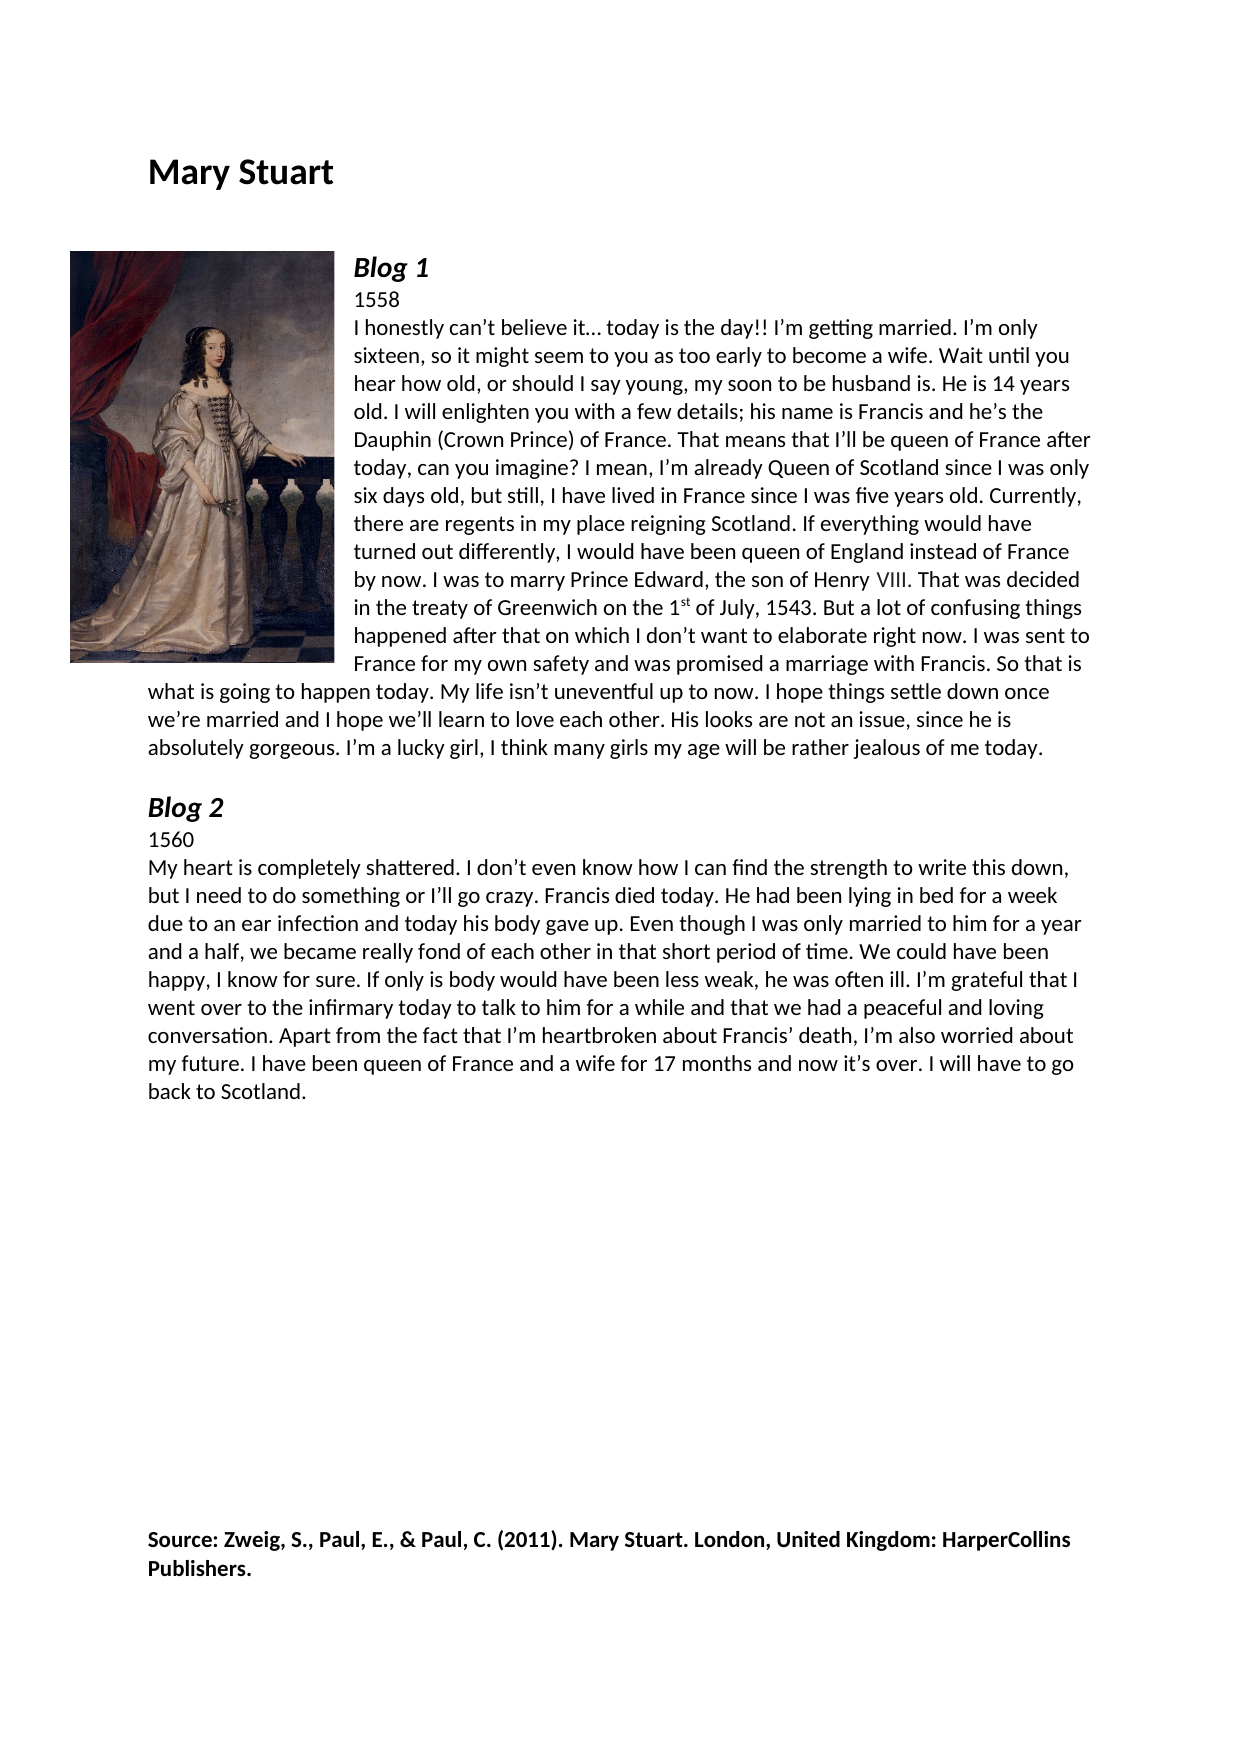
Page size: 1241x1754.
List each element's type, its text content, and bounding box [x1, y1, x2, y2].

text Mary Stuart [148, 148, 1093, 193]
text 1560 [148, 825, 1093, 853]
text Blog 1 [148, 249, 1093, 285]
text My heart is completely shattered. I don’t even know how I can find the strength to write this down, but I need to do something or I’ll go crazy. Francis died today. He had been lying in bed for a week due to an ear infection and today his body gave up. Even though I was only married to him for a year and a half, we became really fond of each other in that short period of time. We could have been happy, I know for sure. If only is body would have been less weak, he was often ill. I’m grateful that I went over to the infirmary today to talk to him for a while and that we had a peaceful and loving conversation. Apart from the fact that I’m heartbroken about Francis’ death, I’m also worried about my future. I have been queen of France and a wife for 17 months and now it’s over. I will have to go back to Scotland. [148, 853, 1093, 1105]
text I honestly can’t believe it… today is the day!! I’m getting married. I’m only sixteen, so it might seem to you as too early to become a wife. Wait until you hear how old, or should I say young, my soon to be husband is. He is 14 years old. I will enlighten you with a few details; his name is Francis and he’s the Dauphin (Crown Prince) of France. That means that I’ll be queen of France after today, can you imagine? I mean, I’m already Queen of Scotland since I was only six days old, but still, I have lived in France since I was five years old. Currently, there are regents in my place reigning Scotland. If everything would have turned out differently, I would have been queen of England instead of France by now. I was to marry Prince Edward, the son of Henry VIII. That was decided in the treaty of Greenwich on the 1st of July, 1543. But a lot of confusing things happened after that on which I don’t want to elaborate right now. I was sent to France for my own safety and was promised a marriage with Francis. So that is what is going to happen today. My life isn’t uneventful up to now. I hope things settle down once we’re married and I hope we’ll learn to love each other. His looks are not an issue, since he is absolutely gorgeous. I’m a lucky girl, I think many girls my age will be rather jealous of me today. [148, 313, 1093, 761]
text 1558 [335, 285, 1093, 313]
text Source: Zweig, S., Paul, E., & Paul, C. (2011). Mary Stuart. London, United Kingdom: HarperCollins Publishers. [148, 1526, 1093, 1582]
picture [68, 251, 335, 661]
text Blog 2 [148, 789, 1093, 825]
